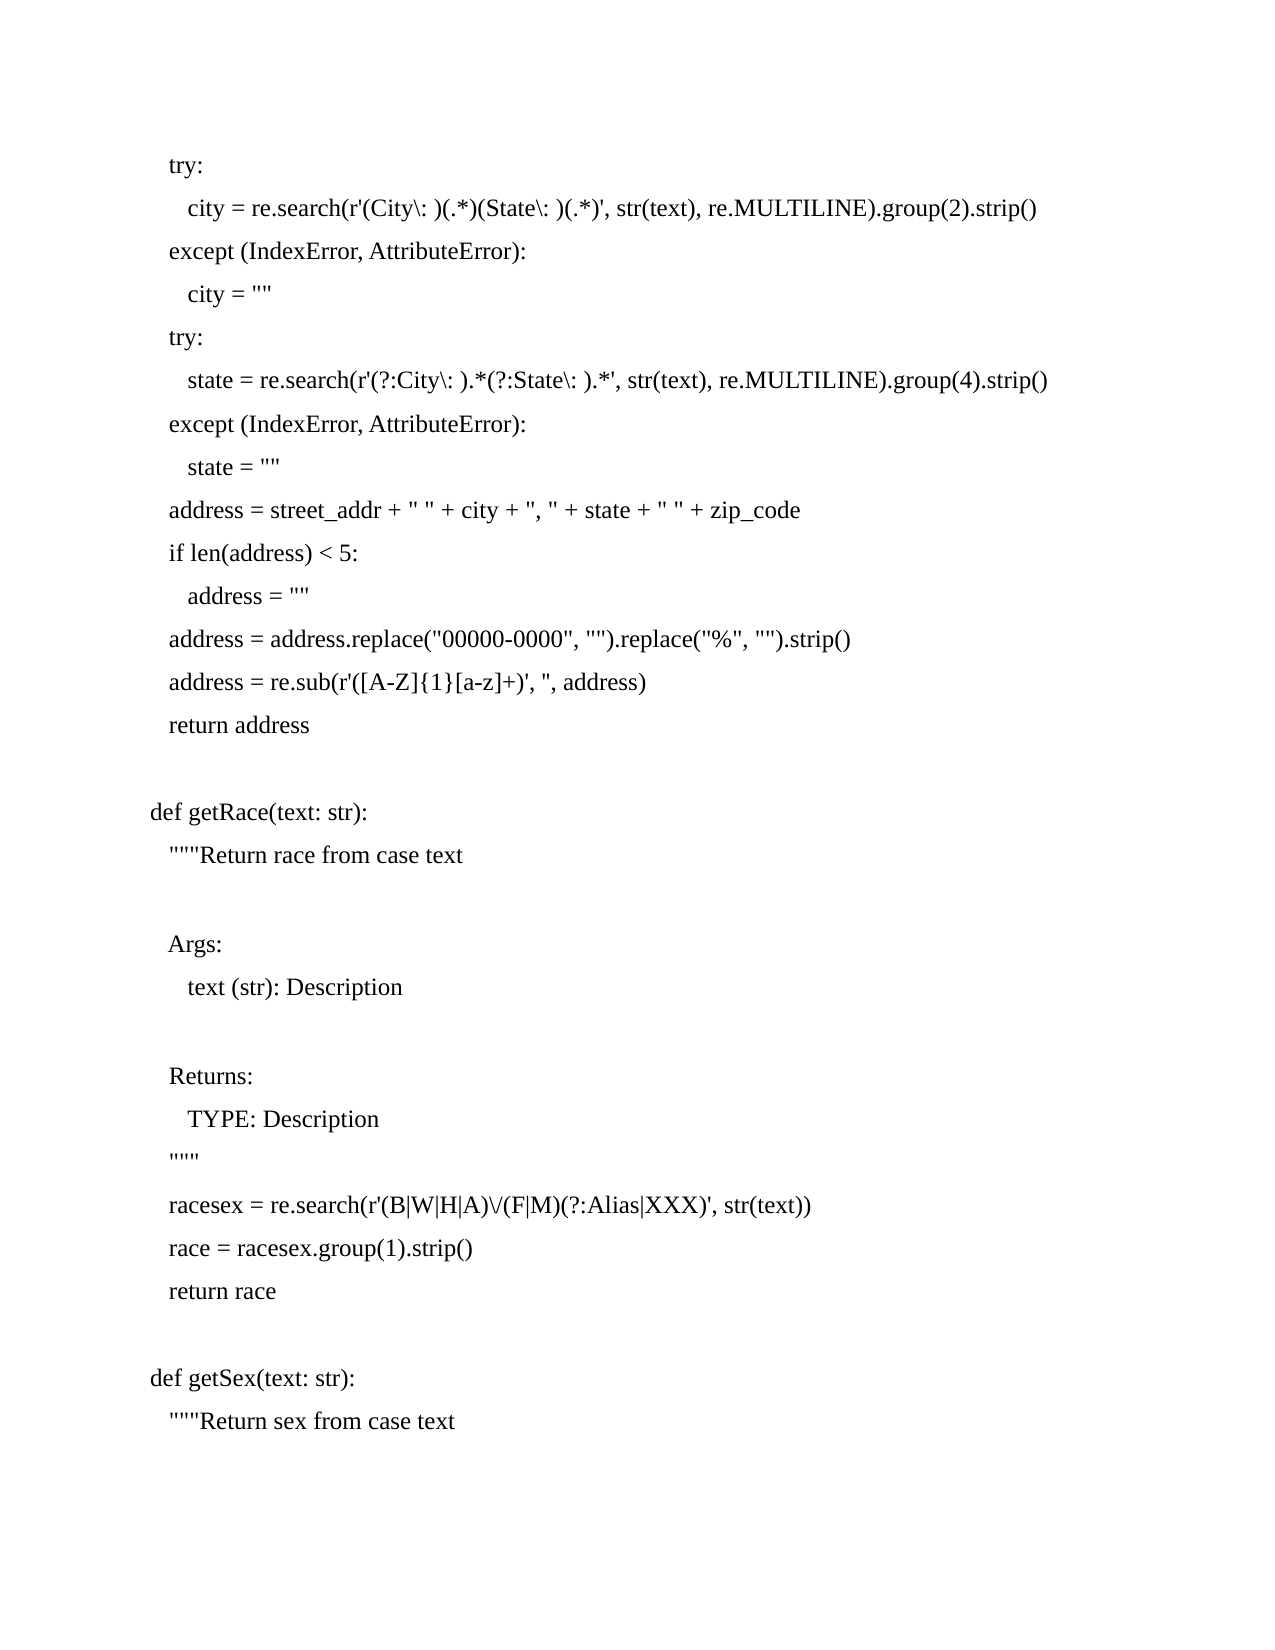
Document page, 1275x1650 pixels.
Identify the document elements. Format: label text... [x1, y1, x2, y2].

text except (IndexError, AttributeError): [150, 236, 1125, 265]
text """Return sex from case text [150, 1406, 1125, 1434]
text address = address.replace("00000-0000", "").replace("%", "").strip() [150, 624, 1125, 653]
text address = street_addr + " " + city + ", " + state + " " + zip_code [150, 495, 1125, 524]
text state = "" [150, 452, 1125, 481]
text race = racesex.group(1).strip() [150, 1233, 1125, 1262]
text Returns: [150, 1061, 1125, 1089]
text except (IndexError, AttributeError): [150, 409, 1125, 437]
text def getRace(text: str): [150, 797, 1125, 826]
text address = re.sub(r'([A-Z]{1}[a-z]+)', '', address) [150, 667, 1125, 696]
text try: [150, 150, 1125, 179]
text address = "" [150, 581, 1125, 610]
text city = "" [150, 279, 1125, 308]
text Args: [150, 929, 1125, 958]
text text (str): Description [150, 972, 1125, 1001]
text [150, 1190, 1125, 1219]
text city = re.search(r'(City\: )(.*)(State\: )(.*)', str(text), re.MULTILINE).group(2).strip() [150, 193, 1125, 222]
text return race [150, 1276, 1125, 1305]
text TYPE: Description [150, 1104, 1125, 1133]
text """ [150, 1147, 1125, 1176]
text def getSex(text: str): [150, 1363, 1125, 1391]
text """Return race from case text [150, 840, 1125, 869]
text state = re.search(r'(?:City\: ).*(?:State\: ).*', str(text), re.MULTILINE).group(4).strip() [150, 366, 1125, 394]
text try: [150, 322, 1125, 351]
text return address [150, 711, 1125, 739]
text if len(address) < 5: [150, 538, 1125, 567]
